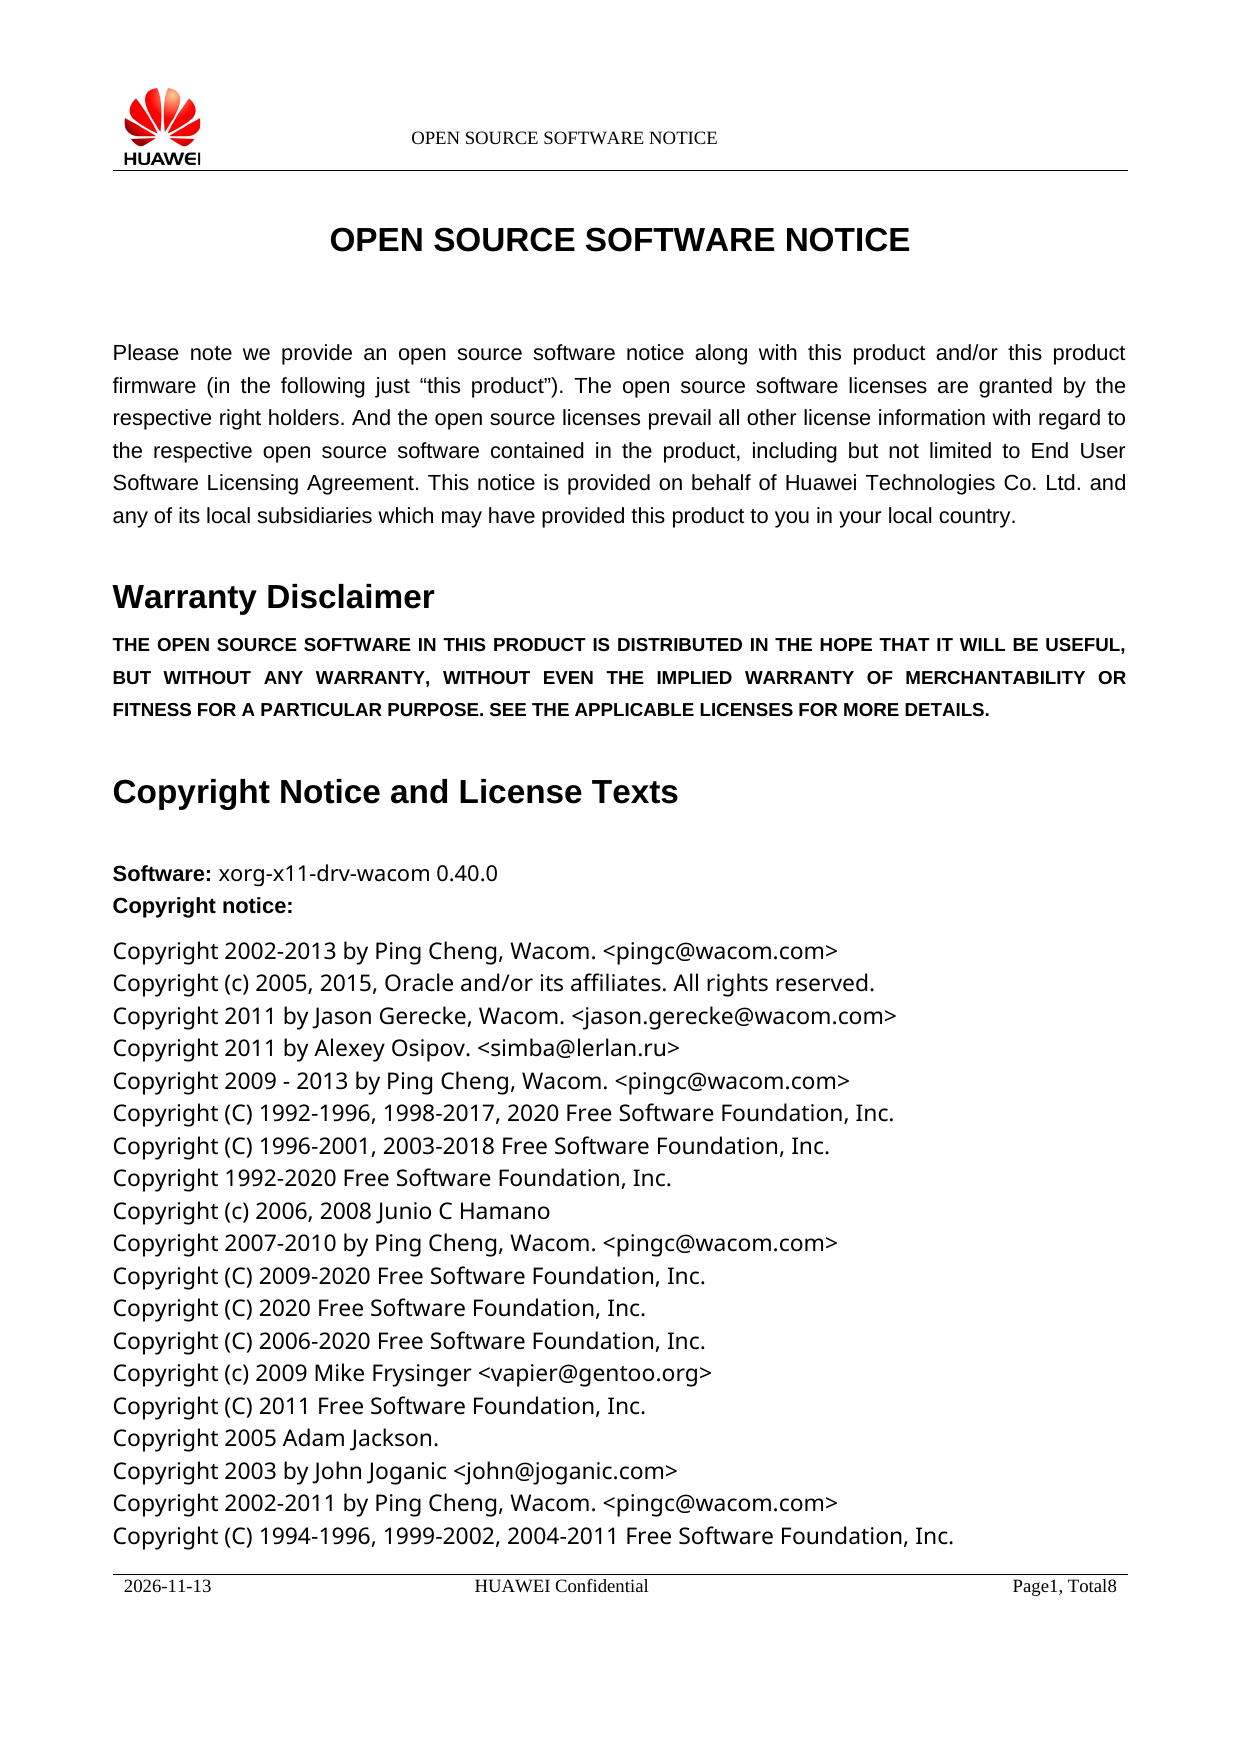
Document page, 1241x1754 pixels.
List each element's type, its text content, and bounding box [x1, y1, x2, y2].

picture [124, 88, 201, 165]
text The open source software in this product is distributed in the hope that it will be useful, but WITHOUT ANY WARRANTY, without even the implied warranty of MERCHANTABILITY or FITNESS FOR A PARTICULAR PURPOSE. See the applicable licenses for more details. [112, 629, 1128, 726]
title Software: xorg-x11-drv-wacom 0.40.0 [112, 856, 1128, 889]
text Please note we provide an open source software notice along with this product and/or this product firmware (in the following just “this product”). The open source software licenses are granted by the respective right holders. And the open source licenses prevail all other license information with regard to the respective open source software contained in the product, including but not limited to End User Software Licensing Agreement. This notice is provided on behalf of Huawei Technologies Co. Ltd. and any of its local subsidiaries which may have provided this product to you in your local country. [112, 336, 1128, 531]
text Copyright notice: [112, 889, 1128, 921]
text OPEN SOURCE SOFTWARE NOTICE [112, 206, 1128, 271]
text Copyright Notice and License Texts [112, 759, 1128, 824]
text Warranty Disclaimer [112, 564, 1128, 629]
